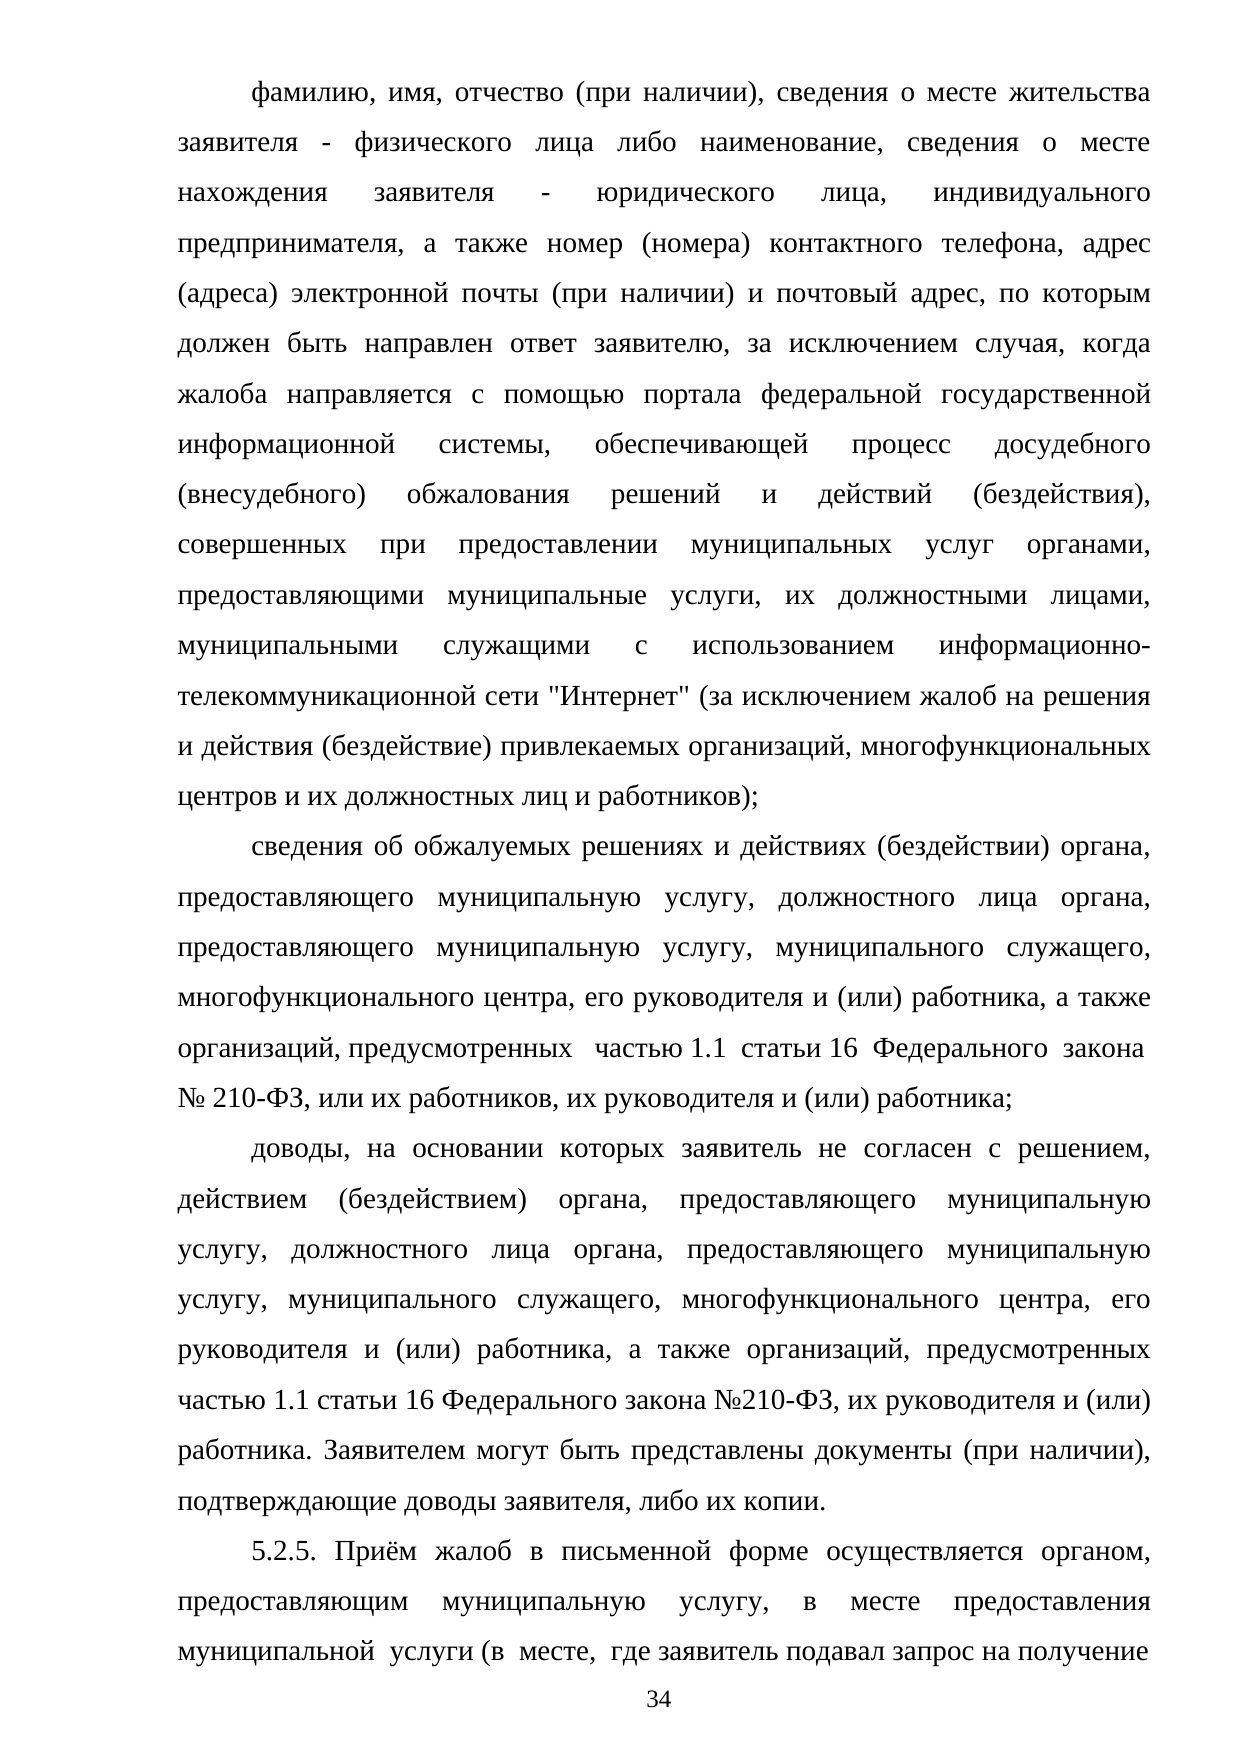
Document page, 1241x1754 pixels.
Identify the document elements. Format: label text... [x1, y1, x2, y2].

text сведения об обжалуемых решениях и действиях (бездействии) органа, предоставляющего муниципальную услугу, должностного лица органа, предоставляющего муниципальную услугу, муниципального служащего, многофункционального центра, его руководителя и (или) работника, а также организаций, предусмотренных частью 1.1 статьи 16 Федерального закона [177, 828, 1152, 1063]
text № 210-ФЗ, или их работников, их руководителя и (или) работника; [177, 1080, 1152, 1114]
text фамилию, имя, отчество (при наличии), сведения о месте жительства заявителя - физического лица либо наименование, сведения о месте нахождения заявителя - юридического лица, индивидуального предпринимателя, а также номер (номера) контактного телефона, адрес (адреса) электронной почты (при наличии) и почтовый адрес, по которым должен быть направлен ответ заявителю, за исключением случая, когда жалоба направляется с помощью портала федеральной государственной информационной системы, обеспечивающей процесс досудебного (внесудебного) обжалования решений и действий (бездействия), совершенных при предоставлении муниципальных услуг органами, предоставляющими муниципальные услуги, их должностными лицами, муниципальными служащими с использованием информационно-телекоммуникационной сети "Интернет" (за исключением жалоб на решения и действия (бездействие) привлекаемых организаций, многофункциональных центров и их должностных лиц и работников); [177, 74, 1152, 812]
text 5.2.5. Приём жалоб в письменной форме осуществляется органом, предоставляющим муниципальную услугу, в месте предоставления муниципальной услуги (в месте, где заявитель подавал запрос на получение [177, 1533, 1152, 1667]
text 34 [177, 1684, 1152, 1713]
text доводы, на основании которых заявитель не согласен с решением, действием (бездействием) органа, предоставляющего муниципальную услугу, должностного лица органа, предоставляющего муниципальную услугу, муниципального служащего, многофункционального центра, его руководителя и (или) работника, а также организаций, предусмотренных частью 1.1 статьи 16 Федерального закона №210-ФЗ, их руководителя и (или) работника. Заявителем могут быть представлены документы (при наличии), подтверждающие доводы заявителя, либо их копии. [177, 1130, 1152, 1516]
